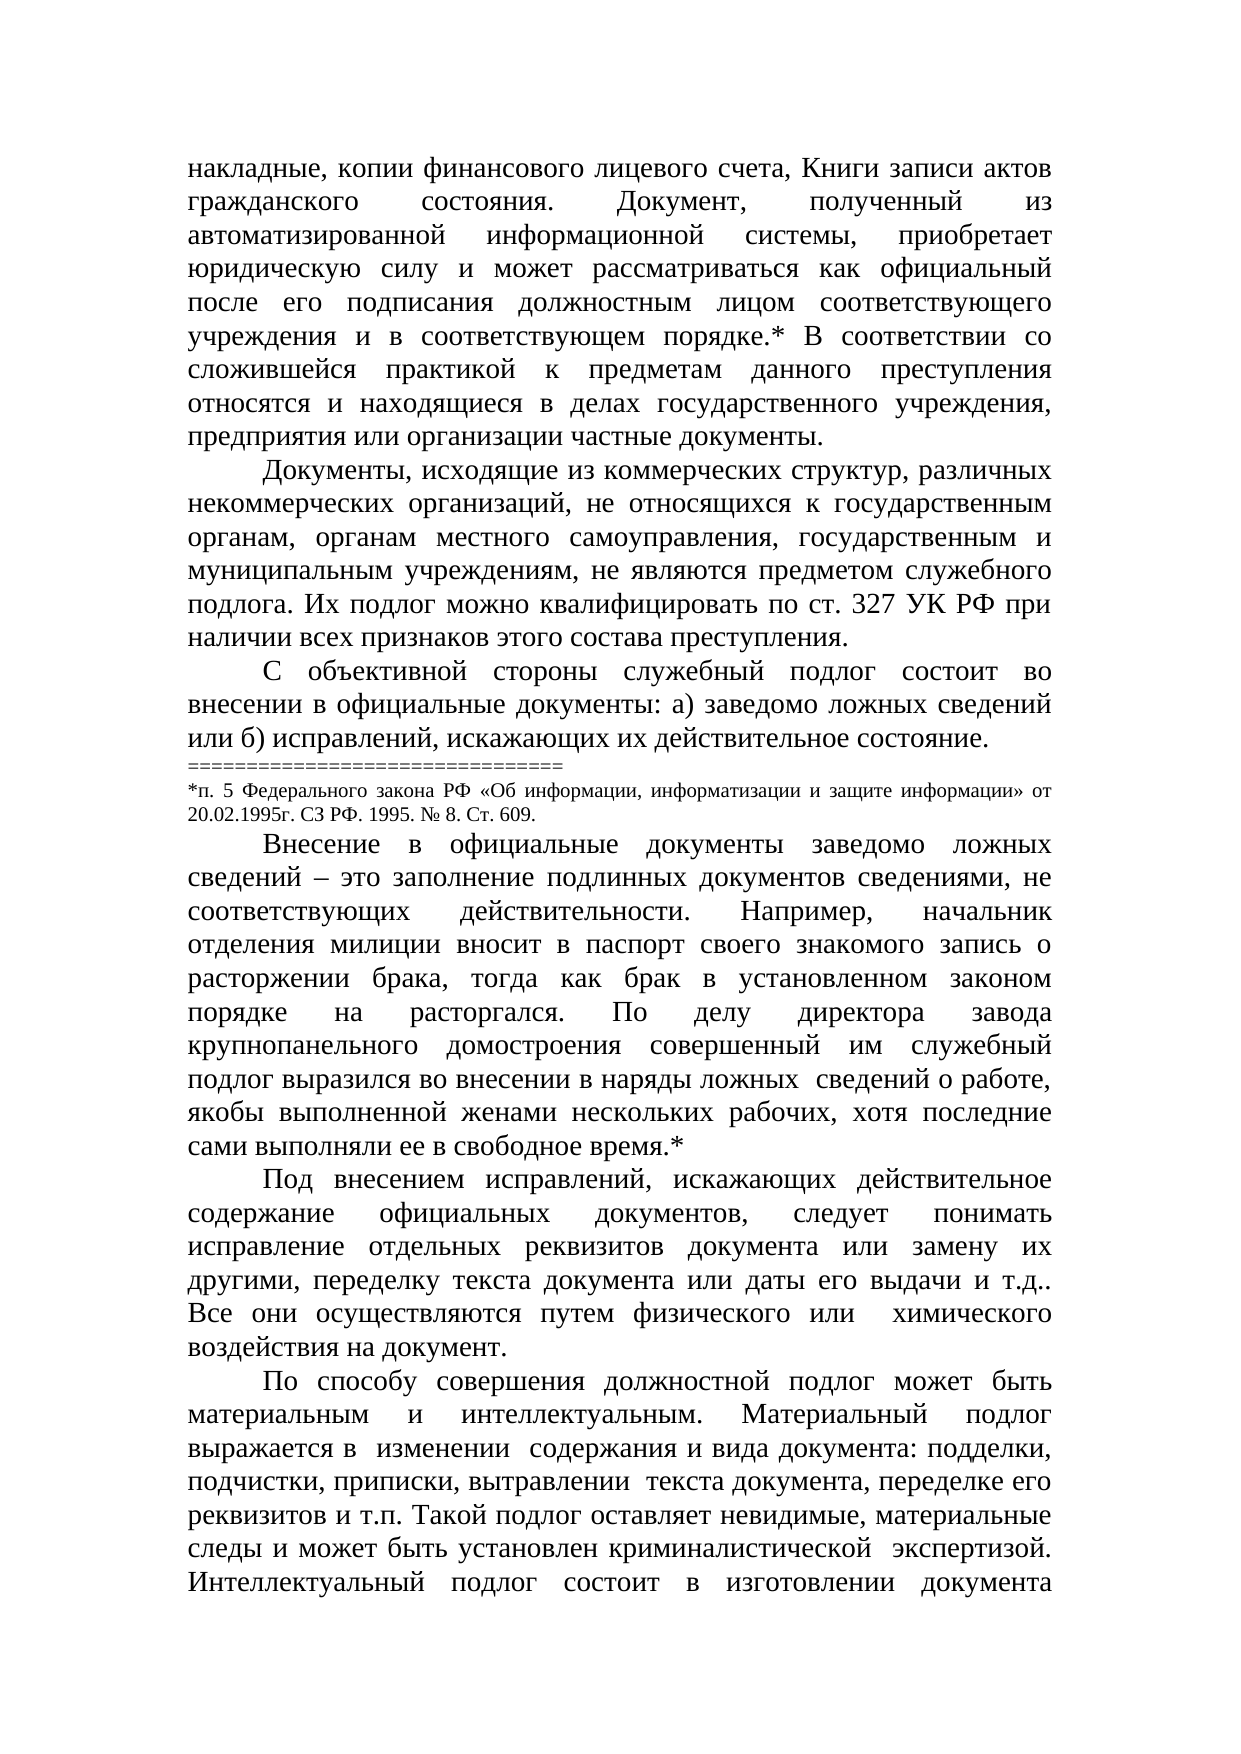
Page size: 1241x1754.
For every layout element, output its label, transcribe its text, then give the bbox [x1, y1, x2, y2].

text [187, 150, 1053, 452]
text *п. 5 Федерального закона РФ «Об информации, информатизации и защите информации» от 20.02.1995г. СЗ РФ. 1995. № 8. Ст. 609. [187, 778, 1053, 826]
text С объективной стороны служебный подлог состоит во внесении в официальные документы: а) заведомо ложных сведений или б) исправлений, искажающих их действительное состояние. [187, 653, 1053, 754]
text ================================ [187, 754, 1053, 778]
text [187, 1363, 1053, 1597]
text Документы, исходящие из коммерческих структур, различных некоммерческих организаций, не относящихся к государственным органам, органам местного самоуправления, государственным и муниципальным учреждениям, не являются предметом служебного подлога. Их подлог можно квалифицировать по ст. 327 УК РФ при наличии всех признаков этого состава преступления. [187, 452, 1053, 653]
text Под внесением исправлений, искажающих действительное содержание официальных документов, следует понимать исправление отдельных реквизитов документа или замену их другими, переделку текста документа или даты его выдачи и т.д.. Все они осуществляются путем физического или химического воздействия на документ. [187, 1161, 1053, 1363]
text Внесение в официальные документы заведомо ложных сведений – это заполнение подлинных документов сведениями, не соответствующих действительности. Например, начальник отделения милиции вносит в паспорт своего знакомого запись о расторжении брака, тогда как брак в установленном законом порядке на расторгался. По делу директора завода крупнопанельного домостроения совершенный им служебный подлог выразился во внесении в наряды ложных сведений о работе, якобы выполненной женами нескольких рабочих, хотя последние сами выполняли ее в свободное время.* [187, 826, 1053, 1161]
